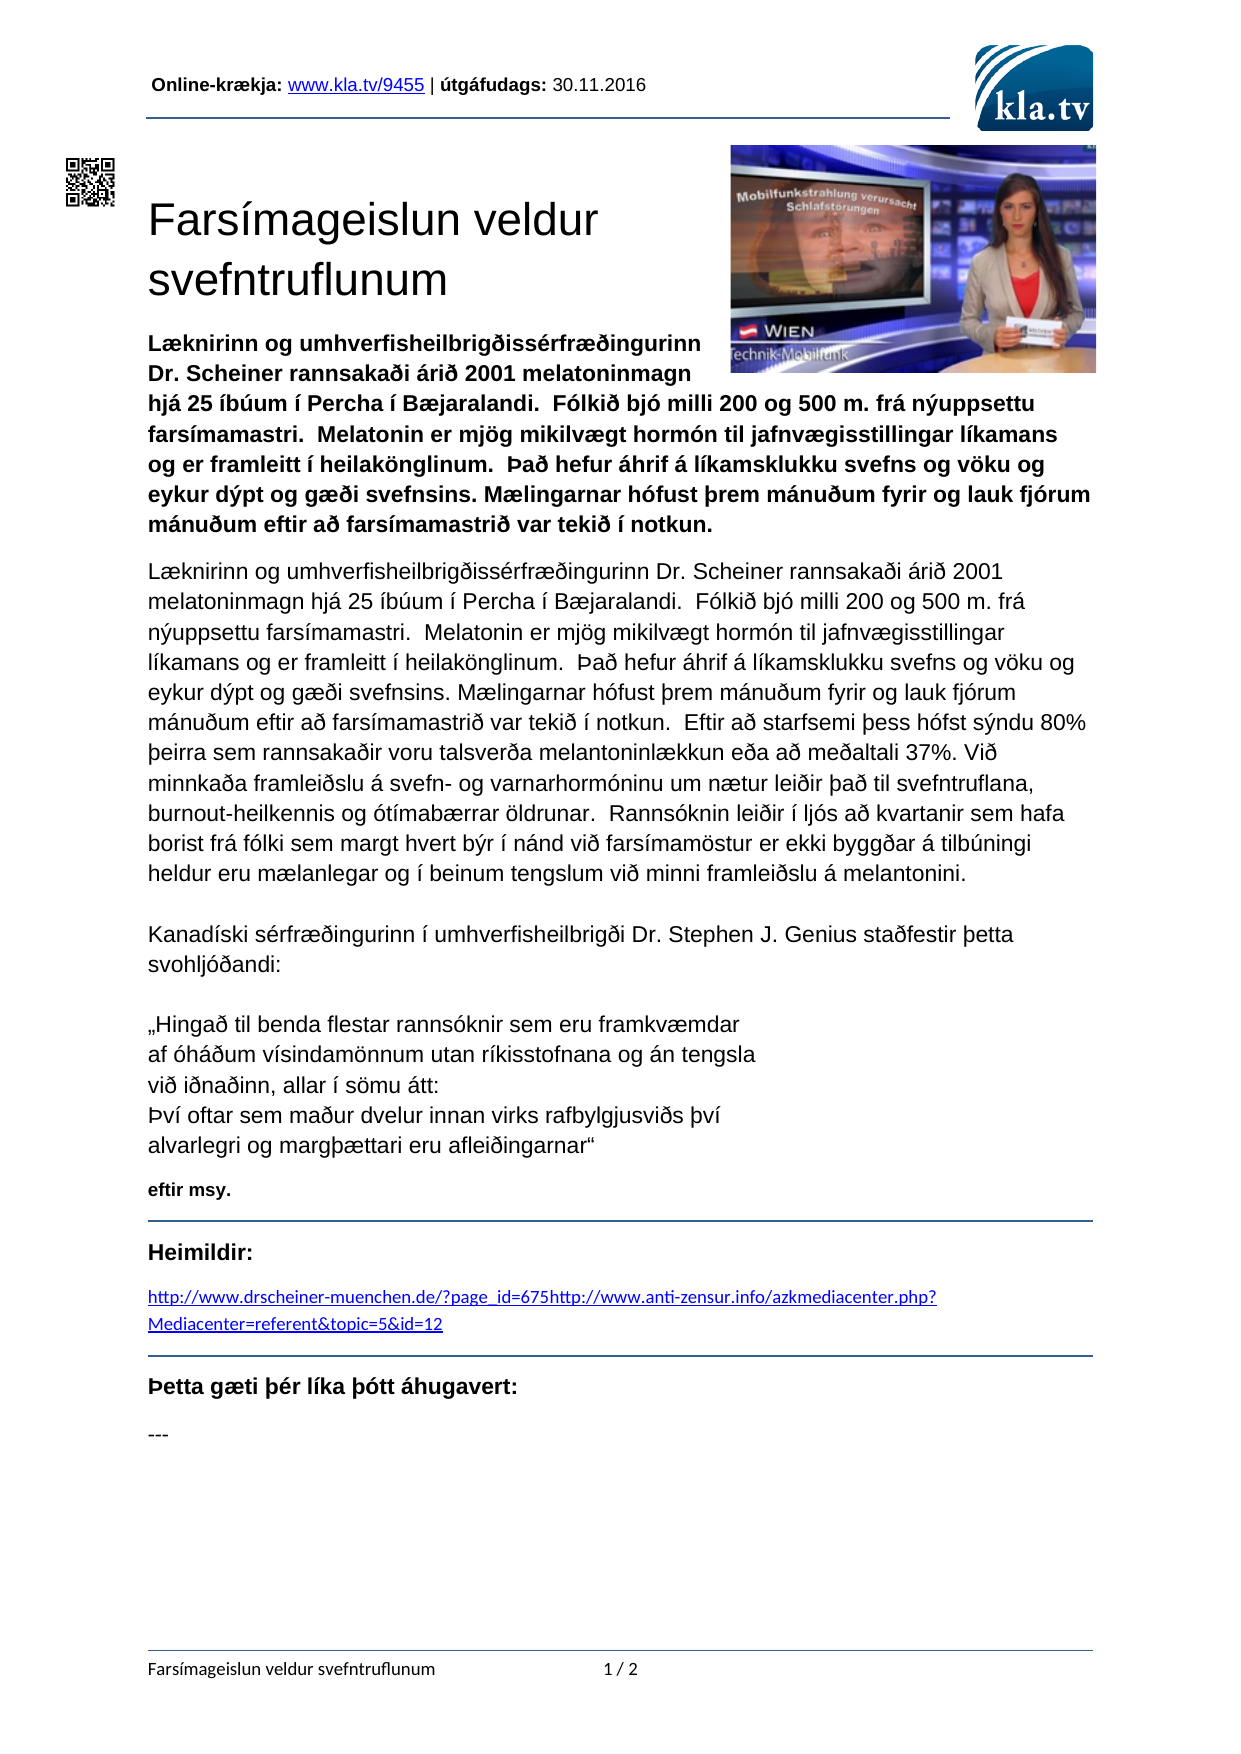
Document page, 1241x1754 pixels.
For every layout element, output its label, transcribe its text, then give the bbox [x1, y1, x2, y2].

text eftir msy. [148, 1179, 1093, 1201]
text Heimildir: [148, 1222, 1093, 1265]
text http://www.drscheiner-muenchen.de/?page_id=675http://www.anti-zensur.info/azkmediacenter.php?Mediacenter=referent&topic=5&id=12 [148, 1286, 1093, 1335]
text Þetta gæti þér líka þótt áhugavert: [148, 1357, 1093, 1399]
text --- [148, 1420, 1093, 1448]
text Læknirinn og umhverfisheilbrigðissérfræðingurinn Dr. Scheiner rannsakaði árið 2001 melatoninmagn hjá 25 íbúum í Percha í Bæjaralandi. Fólkið bjó milli 200 og 500 m. frá nýuppsettu farsímamastri. Melatonin er mjög mikilvægt hormón til jafnvægisstillingar líkamans og er framleitt í heilakönglinum. Það hefur áhrif á líkamsklukku svefns og vöku og eykur dýpt og gæði svefnsins. Mælingarnar hófust þrem mánuðum fyrir og lauk fjórum mánuðum eftir að farsímamastrið var tekið í notkun. [148, 330, 1093, 538]
text Farsímageislun veldur svefntruflunum [148, 192, 1093, 306]
text Læknirinn og umhverfisheilbrigðissérfræðingurinn Dr. Scheiner rannsakaði árið 2001 melatoninmagn hjá 25 íbúum í Percha í Bæjaralandi. Fólkið bjó milli 200 og 500 m. frá nýuppsettu farsímamastri. Melatonin er mjög mikilvægt hormón til jafnvægisstillingar líkamans og er framleitt í heilakönglinum. Það hefur áhrif á líkamsklukku svefns og vöku og eykur dýpt og gæði svefnsins. Mælingarnar hófust þrem mánuðum fyrir og lauk fjórum mánuðum eftir að farsímamastrið var tekið í notkun. Eftir að starfsemi þess hófst sýndu 80% þeirra sem rannsakaðir voru talsverða melantoninlækkun eða að meðaltali 37%. Við minnkaða framleiðslu á svefn- og varnarhormóninu um nætur leiðir það til svefntruflana, burnout-heilkennis og ótímabærrar öldrunar. Rannsóknin leiðir í ljós að kvartanir sem hafa borist frá fólki sem margt hvert býr í nánd við farsímamöstur er ekki byggðar á tilbúningi heldur eru mælanlegar og í beinum tengslum við minni framleiðslu á melantonini. Kanadíski sérfræðingurinn í umhverfisheilbrigði Dr. Stephen J. Genius staðfestir þetta svohljóðandi: „Hingað til benda flestar rannsóknir sem eru framkvæmdar af óháðum vísindamönnum utan ríkisstofnana og án tengsla við iðnaðinn, allar í sömu átt: Því oftar sem maður dvelur innan virks rafbylgjusviðs því alvarlegri og margþættari eru afleiðingarnar“ [148, 558, 1093, 1158]
